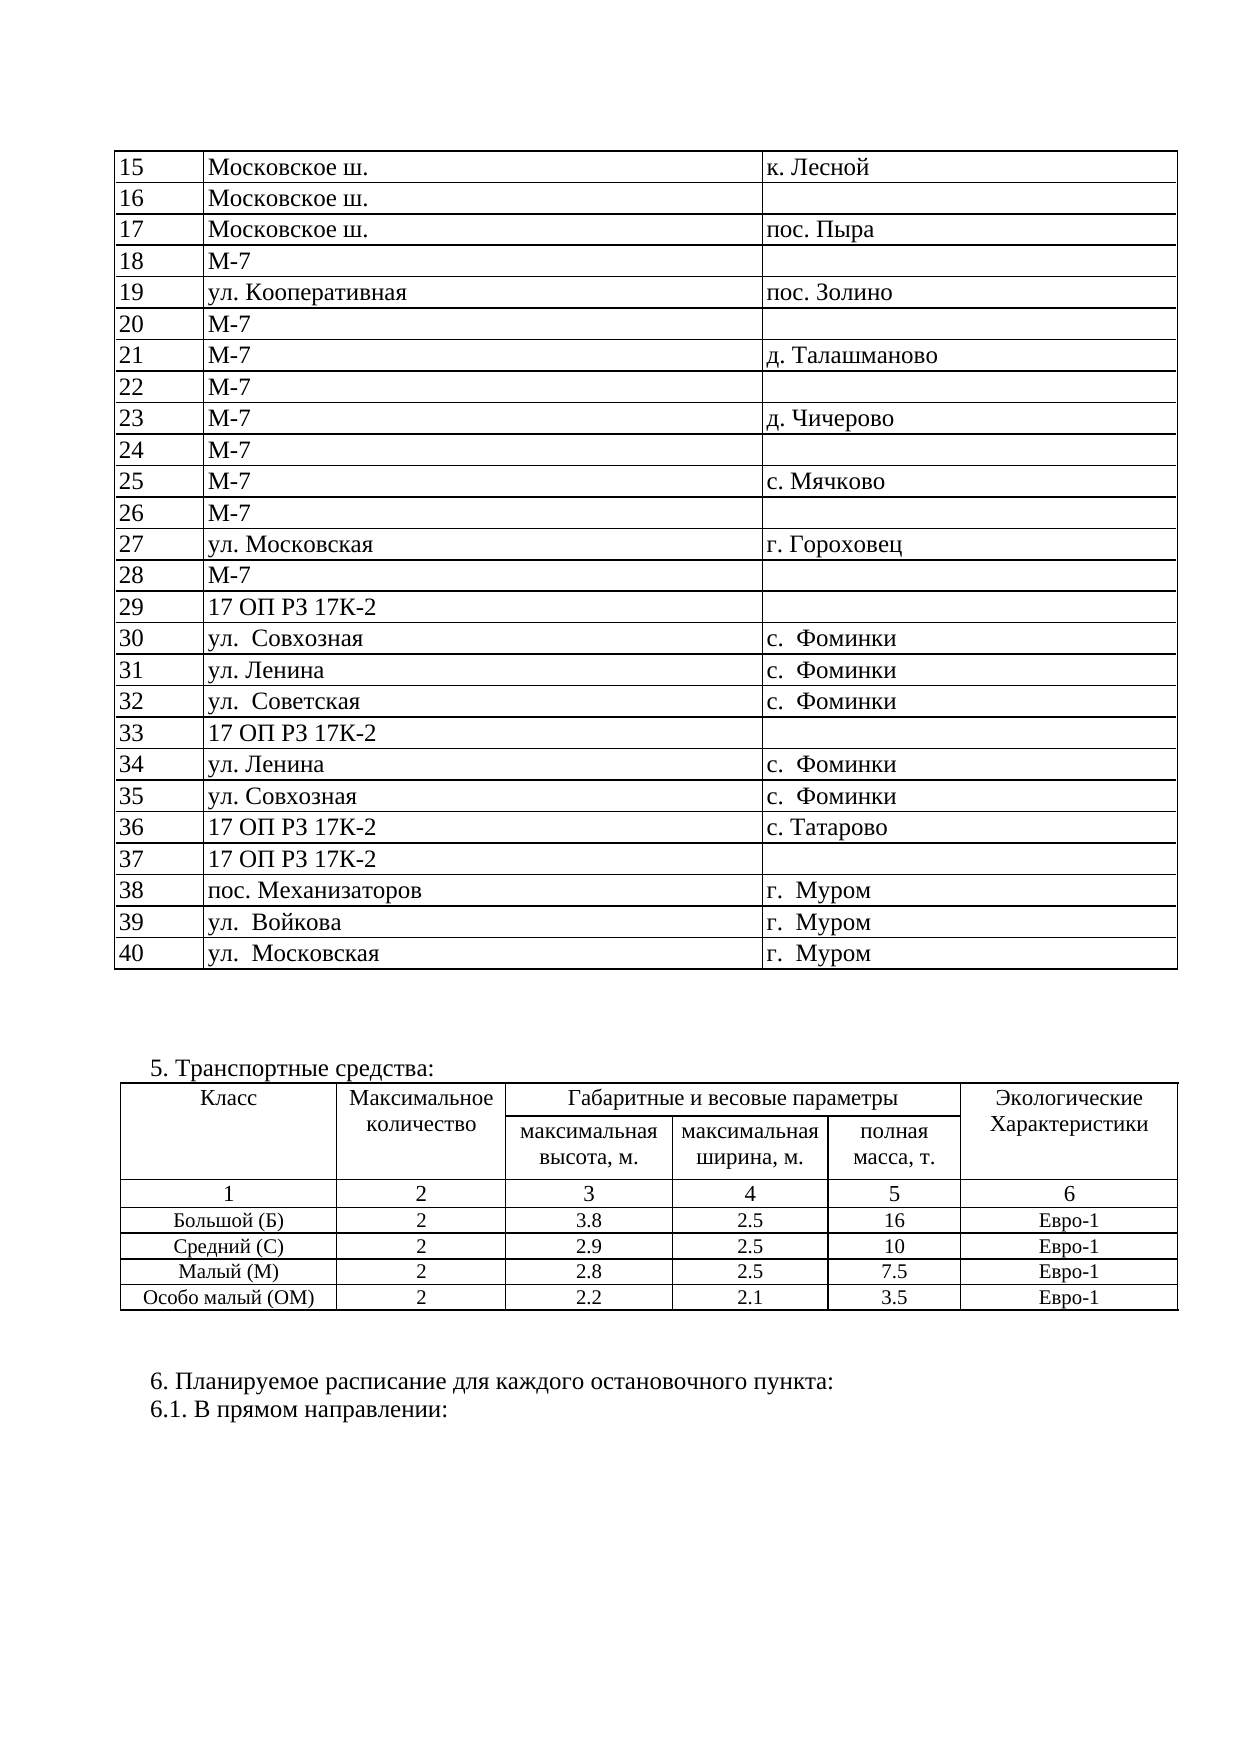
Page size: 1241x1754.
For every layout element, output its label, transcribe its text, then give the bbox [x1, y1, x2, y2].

table_cell 17 ОП РЗ 17К-2 [204, 812, 762, 842]
table_cell М-7 [204, 246, 762, 276]
table_cell ул. Советская [204, 686, 762, 716]
table_cell [763, 433, 1177, 464]
table_cell М-7 [204, 435, 762, 464]
table_cell [763, 244, 1177, 276]
table_cell 2 [337, 1208, 505, 1232]
table_cell 4 [673, 1180, 827, 1207]
table_header Габаритные и весовые параметры [506, 1084, 960, 1115]
table_cell с. Фоминки [763, 653, 1177, 685]
table_cell 10 [829, 1234, 960, 1258]
table_cell к. Лесной [763, 152, 1177, 181]
table_cell с. Фоминки [763, 779, 1177, 811]
table_cell 17 ОП РЗ 17К-2 [204, 592, 762, 622]
table_cell г. Гороховец [763, 528, 1177, 559]
table_cell 29 [115, 591, 203, 622]
table_cell пос. Пыра [763, 213, 1177, 244]
table_cell 17 ОП РЗ 17К-2 [204, 844, 762, 873]
table_cell 6 [961, 1180, 1177, 1207]
table_cell 16 [829, 1208, 960, 1232]
table_cell д. Талашманово [763, 339, 1177, 370]
table_cell [763, 181, 1177, 213]
table_cell 16 [115, 183, 203, 213]
table_cell 2 [337, 1234, 505, 1258]
table_cell 3 [506, 1180, 672, 1207]
table_cell [763, 559, 1177, 590]
table_cell д. Чичерово [763, 402, 1177, 433]
table_cell 2 [337, 1285, 505, 1309]
table_cell [763, 590, 1177, 622]
table_cell с. Фоминки [763, 748, 1177, 779]
table_cell Евро-1 [961, 1260, 1177, 1283]
table_cell 2.5 [673, 1260, 827, 1283]
table_cell ул. Ленина [204, 655, 762, 685]
table_cell 35 [115, 780, 203, 811]
table_cell полная масса, т. [829, 1117, 960, 1179]
table_cell [763, 307, 1177, 339]
table_cell с. Мячково [763, 465, 1177, 496]
table_cell 5 [829, 1180, 960, 1207]
table_cell Евро-1 [961, 1285, 1177, 1309]
table_cell ул. Кооперативная [204, 277, 762, 307]
table_cell ул. Совхозная [204, 623, 762, 653]
table_cell [763, 842, 1177, 873]
table_cell М-7 [204, 340, 762, 370]
table_cell 17 [115, 214, 203, 244]
table_cell Малый (М) [121, 1260, 336, 1283]
table_cell [763, 370, 1177, 402]
table_cell 2 [337, 1180, 505, 1207]
table_cell максимальная ширина, м. [673, 1117, 827, 1179]
table_cell 40 [115, 938, 203, 968]
text 6. Планируемое расписание для каждого остановочного пункта: [150, 1366, 1090, 1394]
table_cell М-7 [204, 309, 762, 339]
table_cell [763, 716, 1177, 748]
table_cell 30 [115, 623, 203, 653]
text 6.1. В прямом направлении: [150, 1394, 1090, 1423]
table_cell 31 [115, 654, 203, 685]
table_cell 21 [115, 340, 203, 370]
table_cell ул. Московская [204, 529, 762, 559]
table_cell ул. Московская [204, 938, 762, 968]
table_cell 25 [115, 466, 203, 496]
text 5. Транспортные средства: [150, 1053, 1090, 1082]
table_cell Московское ш. [204, 152, 762, 181]
table_cell 33 [115, 717, 203, 748]
table_cell Евро-1 [961, 1234, 1177, 1258]
table_cell 15 [115, 152, 203, 181]
table_cell 24 [115, 434, 203, 464]
table_cell 36 [115, 812, 203, 842]
table_cell 2.1 [673, 1285, 827, 1309]
table_cell 2.9 [506, 1234, 672, 1258]
table_cell 37 [115, 843, 203, 873]
table_cell пос. Механизаторов [204, 875, 762, 905]
table_cell Московское ш. [204, 183, 762, 213]
table_cell 28 [115, 560, 203, 590]
table_cell 2.5 [673, 1208, 827, 1232]
table_cell Московское ш. [204, 215, 762, 244]
table_cell 34 [115, 749, 203, 779]
table_cell 19 [115, 277, 203, 307]
table_cell Евро-1 [961, 1208, 1177, 1232]
table_header Класс [121, 1084, 336, 1179]
table_cell 17 ОП РЗ 17К-2 [204, 718, 762, 748]
table_cell 2.2 [506, 1285, 672, 1309]
table_cell 26 [115, 497, 203, 527]
table_cell 32 [115, 686, 203, 716]
table_cell 18 [115, 245, 203, 276]
table_cell ул. Ленина [204, 749, 762, 779]
table_cell с. Татарово [763, 811, 1177, 842]
table_cell максимальная высота, м. [506, 1117, 672, 1179]
table_cell 2.8 [506, 1260, 672, 1283]
table_cell г. Муром [763, 874, 1177, 905]
table_cell 2 [337, 1260, 505, 1283]
table_cell 7.5 [829, 1260, 960, 1283]
table_cell М-7 [204, 403, 762, 433]
table_cell Средний (С) [121, 1234, 336, 1258]
table_cell 3.5 [829, 1285, 960, 1309]
table_cell 3.8 [506, 1208, 672, 1232]
table_cell 1 [121, 1180, 336, 1207]
table_cell [763, 496, 1177, 527]
table_cell М-7 [204, 561, 762, 590]
table_header Максимальное количество [337, 1084, 505, 1179]
table_cell ул. Войкова [204, 907, 762, 936]
table_cell М-7 [204, 466, 762, 496]
table_cell с. Фоминки [763, 685, 1177, 716]
table_cell пос. Золино [763, 276, 1177, 307]
table_cell М-7 [204, 498, 762, 527]
table_cell с. Фоминки [763, 622, 1177, 653]
table_cell Большой (Б) [121, 1208, 336, 1232]
table_cell 23 [115, 403, 203, 433]
table_cell 20 [115, 308, 203, 339]
table_cell 27 [115, 529, 203, 559]
table_cell 38 [115, 875, 203, 905]
table_cell Особо малый (ОМ) [121, 1285, 336, 1309]
table_cell г. Муром [763, 905, 1177, 936]
table_cell М-7 [204, 372, 762, 402]
table_cell ул. Совхозная [204, 781, 762, 811]
table_header Экологические Характеристики [961, 1084, 1177, 1179]
table_cell 39 [115, 906, 203, 936]
table_cell 2.5 [673, 1234, 827, 1258]
table_cell г. Муром [763, 936, 1177, 968]
table_cell 22 [115, 371, 203, 402]
